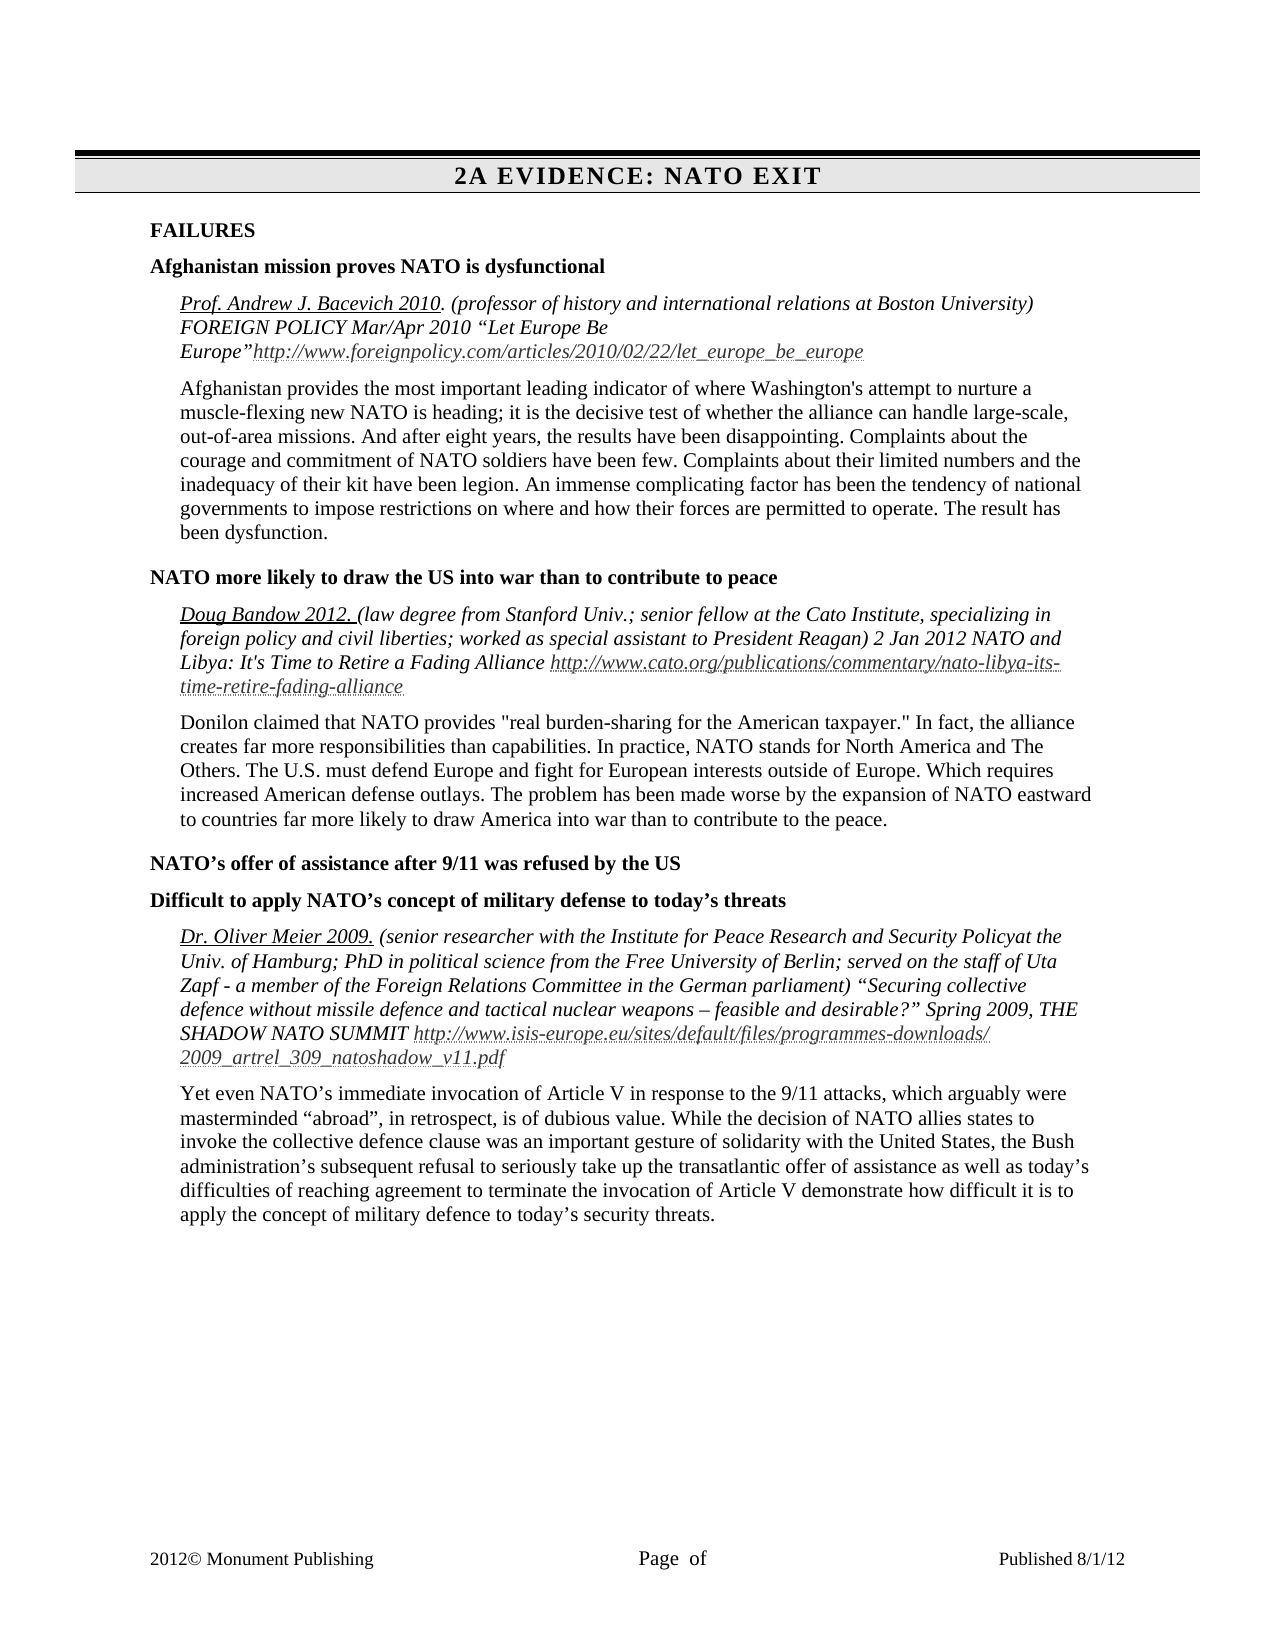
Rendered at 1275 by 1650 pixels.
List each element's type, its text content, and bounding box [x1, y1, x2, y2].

text Difficult to apply NATO’s concept of military defense to today’s threats [150, 888, 1125, 912]
text Donilon claimed that NATO provides "real burden-sharing for the American taxpayer." In fact, the alliance creates far more responsibilities than capabilities. In practice, NATO stands for North America and The Others. The U.S. must defend Europe and fight for European interests outside of Europe. Which requires increased American defense outlays. The problem has been made worse by the expansion of NATO eastward to countries far more likely to draw America into war than to contribute to the peace. [180, 710, 1095, 831]
text Doug Bandow 2012. (law degree from Stanford Univ.; senior fellow at the Cato Institute, specializing in foreign policy and civil liberties; worked as special assistant to President Reagan) 2 Jan 2012 NATO and Libya: It's Time to Retire a Fading Alliance http://www.cato.org/publications/commentary/nato-libya-its-time-retire-fading-alliance [180, 601, 1095, 698]
subtitle 2A EVIDENCE: NATO EXIT [75, 159, 1200, 192]
text Afghanistan mission proves NATO is dysfunctional [150, 254, 1125, 278]
text Yet even NATO’s immediate invocation of Article V in response to the 9/11 attacks, which arguably were masterminded “abroad”, in retrospect, is of dubious value. While the decision of NATO allies states to invoke the collective defence clause was an important gesture of solidarity with the United States, the Bush administration’s subsequent refusal to seriously take up the transatlantic offer of assistance as well as today’s difficulties of reaching agreement to terminate the invocation of Article V demonstrate how difficult it is to apply the concept of military defence to today’s security threats. [180, 1081, 1095, 1226]
text FAILURES [150, 218, 1125, 242]
text Afghanistan provides the most important leading indicator of where Washington's attempt to nurture a muscle-flexing new NATO is heading; it is the decisive test of whether the alliance can handle large-scale, out-of-area missions. And after eight years, the results have been disappointing. Complaints about the courage and commitment of NATO soldiers have been few. Complaints about their limited numbers and the inadequacy of their kit have been legion. An immense complicating factor has been the tendency of national governments to impose restrictions on where and how their forces are permitted to operate. The result has been dysfunction. [180, 376, 1095, 544]
text Prof. Andrew J. Bacevich 2010. (professor of history and international relations at Boston University) FOREIGN POLICY Mar/Apr 2010 “Let Europe Be Europe”http://www.foreignpolicy.com/articles/2010/02/22/let_europe_be_europe [180, 291, 1095, 363]
text NATO more likely to draw the US into war than to contribute to peace [150, 565, 1125, 589]
text Dr. Oliver Meier 2009. (senior researcher with the Institute for Peace Research and Security Policyat the Univ. of Hamburg; PhD in political science from the Free University of Berlin; served on the staff of Uta Zapf - a member of the Foreign Relations Committee in the German parliament) “Securing collective defence without missile defence and tactical nuclear weapons – feasible and desirable?” Spring 2009, THE SHADOW NATO SUMMIT http://www.isis-europe.eu/sites/default/files/programmes-downloads/2009_artrel_309_natoshadow_v11.pdf [180, 924, 1095, 1069]
text NATO’s offer of assistance after 9/11 was refused by the US [150, 851, 1125, 875]
